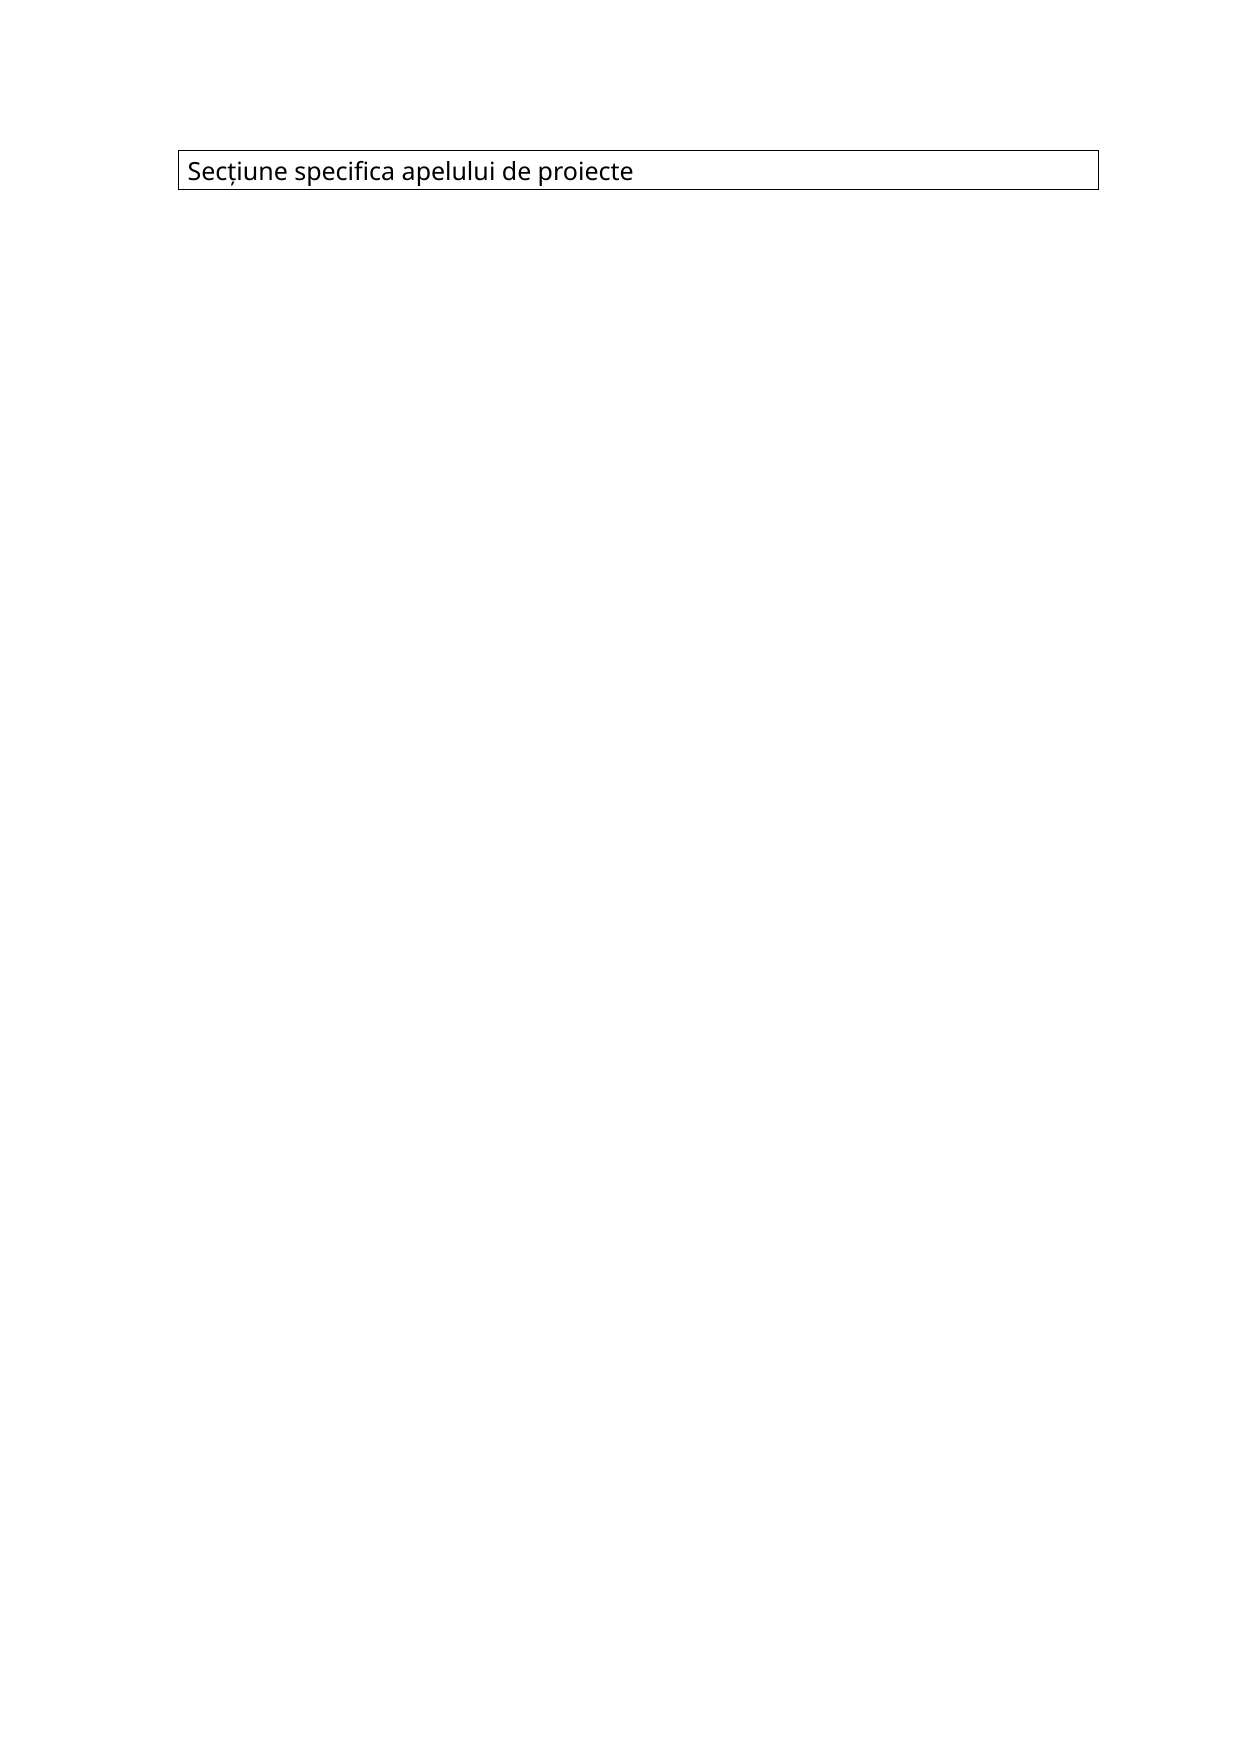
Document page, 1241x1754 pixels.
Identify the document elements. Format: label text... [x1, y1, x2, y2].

text Secțiune specifica apelului de proiecte [179, 151, 1098, 189]
